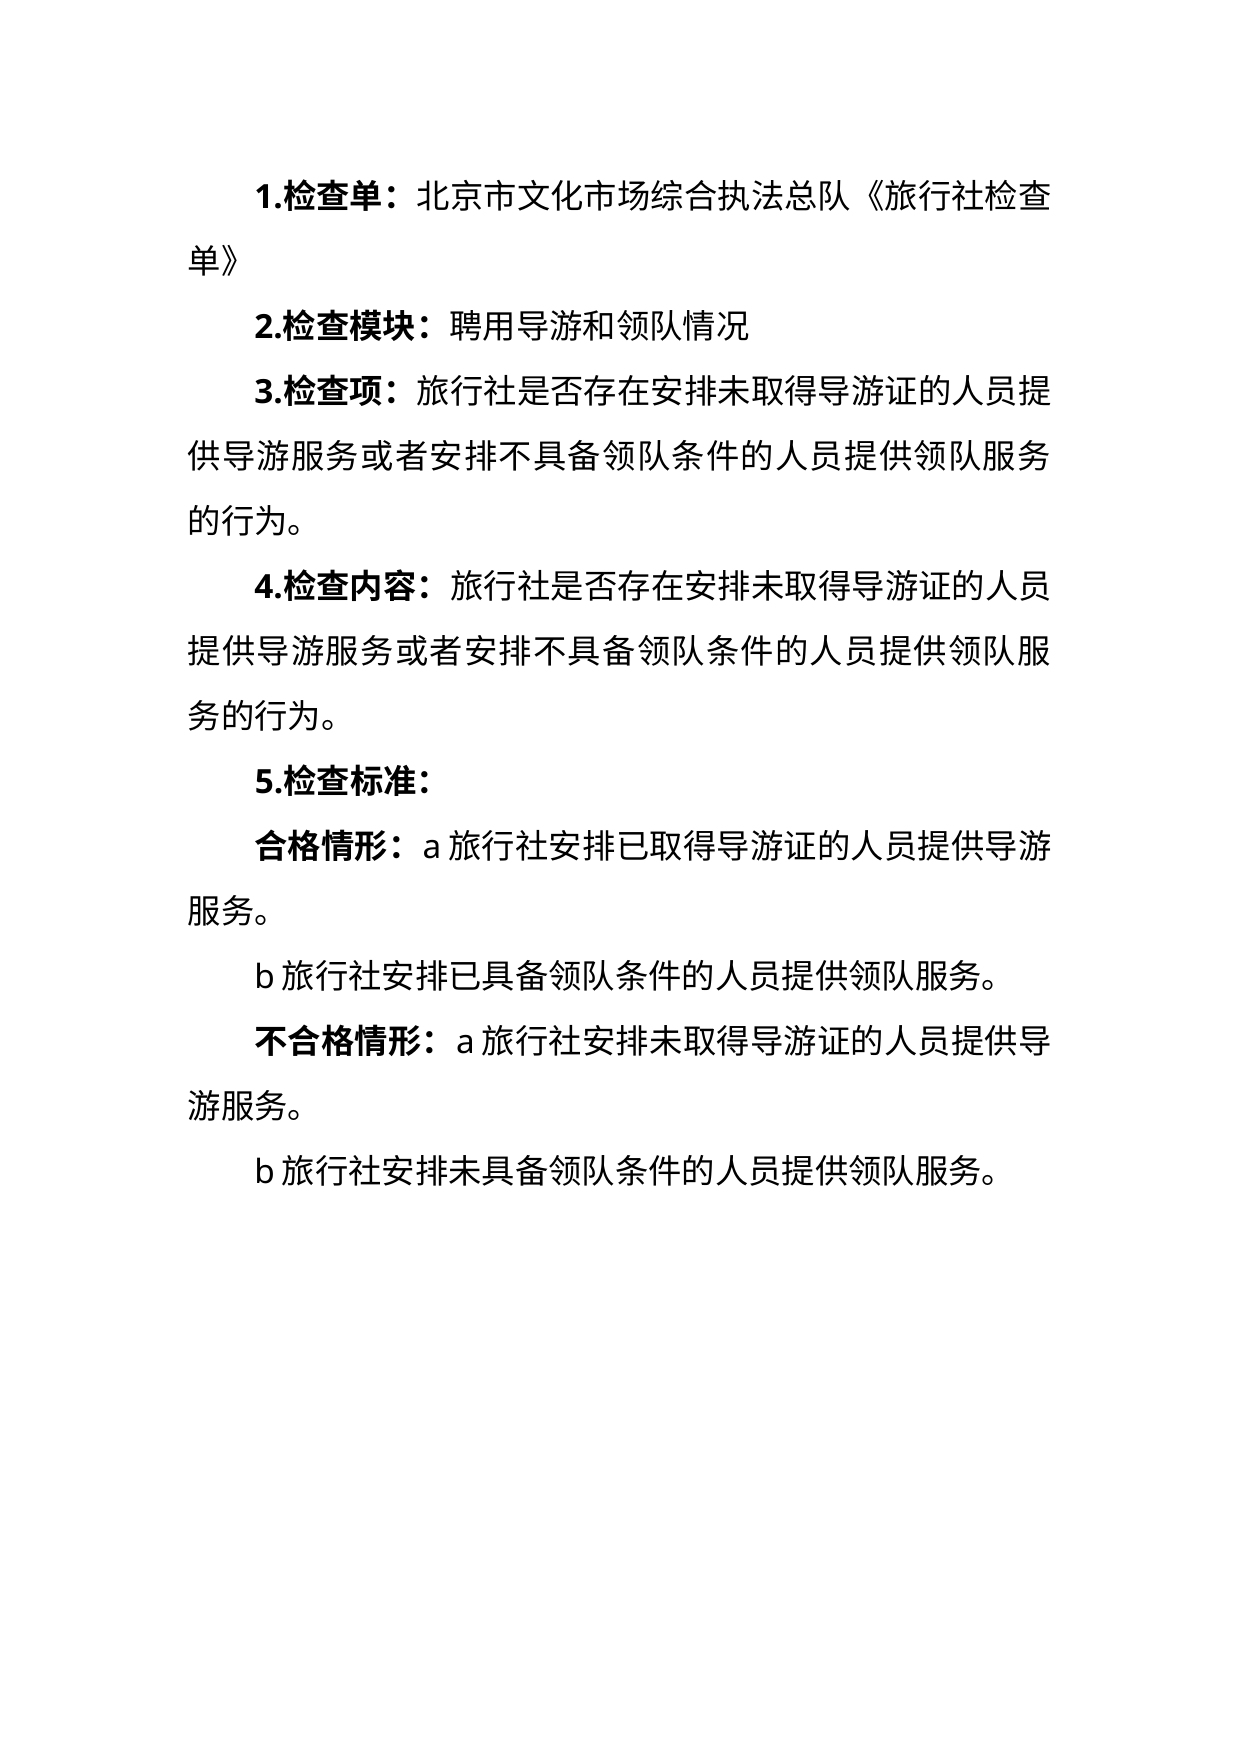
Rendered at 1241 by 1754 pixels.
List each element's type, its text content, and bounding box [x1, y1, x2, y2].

text 1.检查单：北京市文化市场综合执法总队《旅行社检查单》 [187, 162, 1053, 292]
text 5.检查标准： [187, 747, 1053, 812]
text 不合格情形：a旅行社安排未取得导游证的人员提供导游服务。 [187, 1007, 1053, 1137]
text 4.检查内容：旅行社是否存在安排未取得导游证的人员提供导游服务或者安排不具备领队条件的人员提供领队服务的行为。 [187, 552, 1053, 747]
text 2.检查模块：聘用导游和领队情况 [187, 292, 1053, 357]
text b旅行社安排已具备领队条件的人员提供领队服务。 [187, 942, 1053, 1007]
text 3.检查项：旅行社是否存在安排未取得导游证的人员提供导游服务或者安排不具备领队条件的人员提供领队服务的行为。 [187, 357, 1053, 552]
text b旅行社安排未具备领队条件的人员提供领队服务。 [187, 1137, 1053, 1202]
text 合格情形：a旅行社安排已取得导游证的人员提供导游服务。 [187, 812, 1053, 942]
